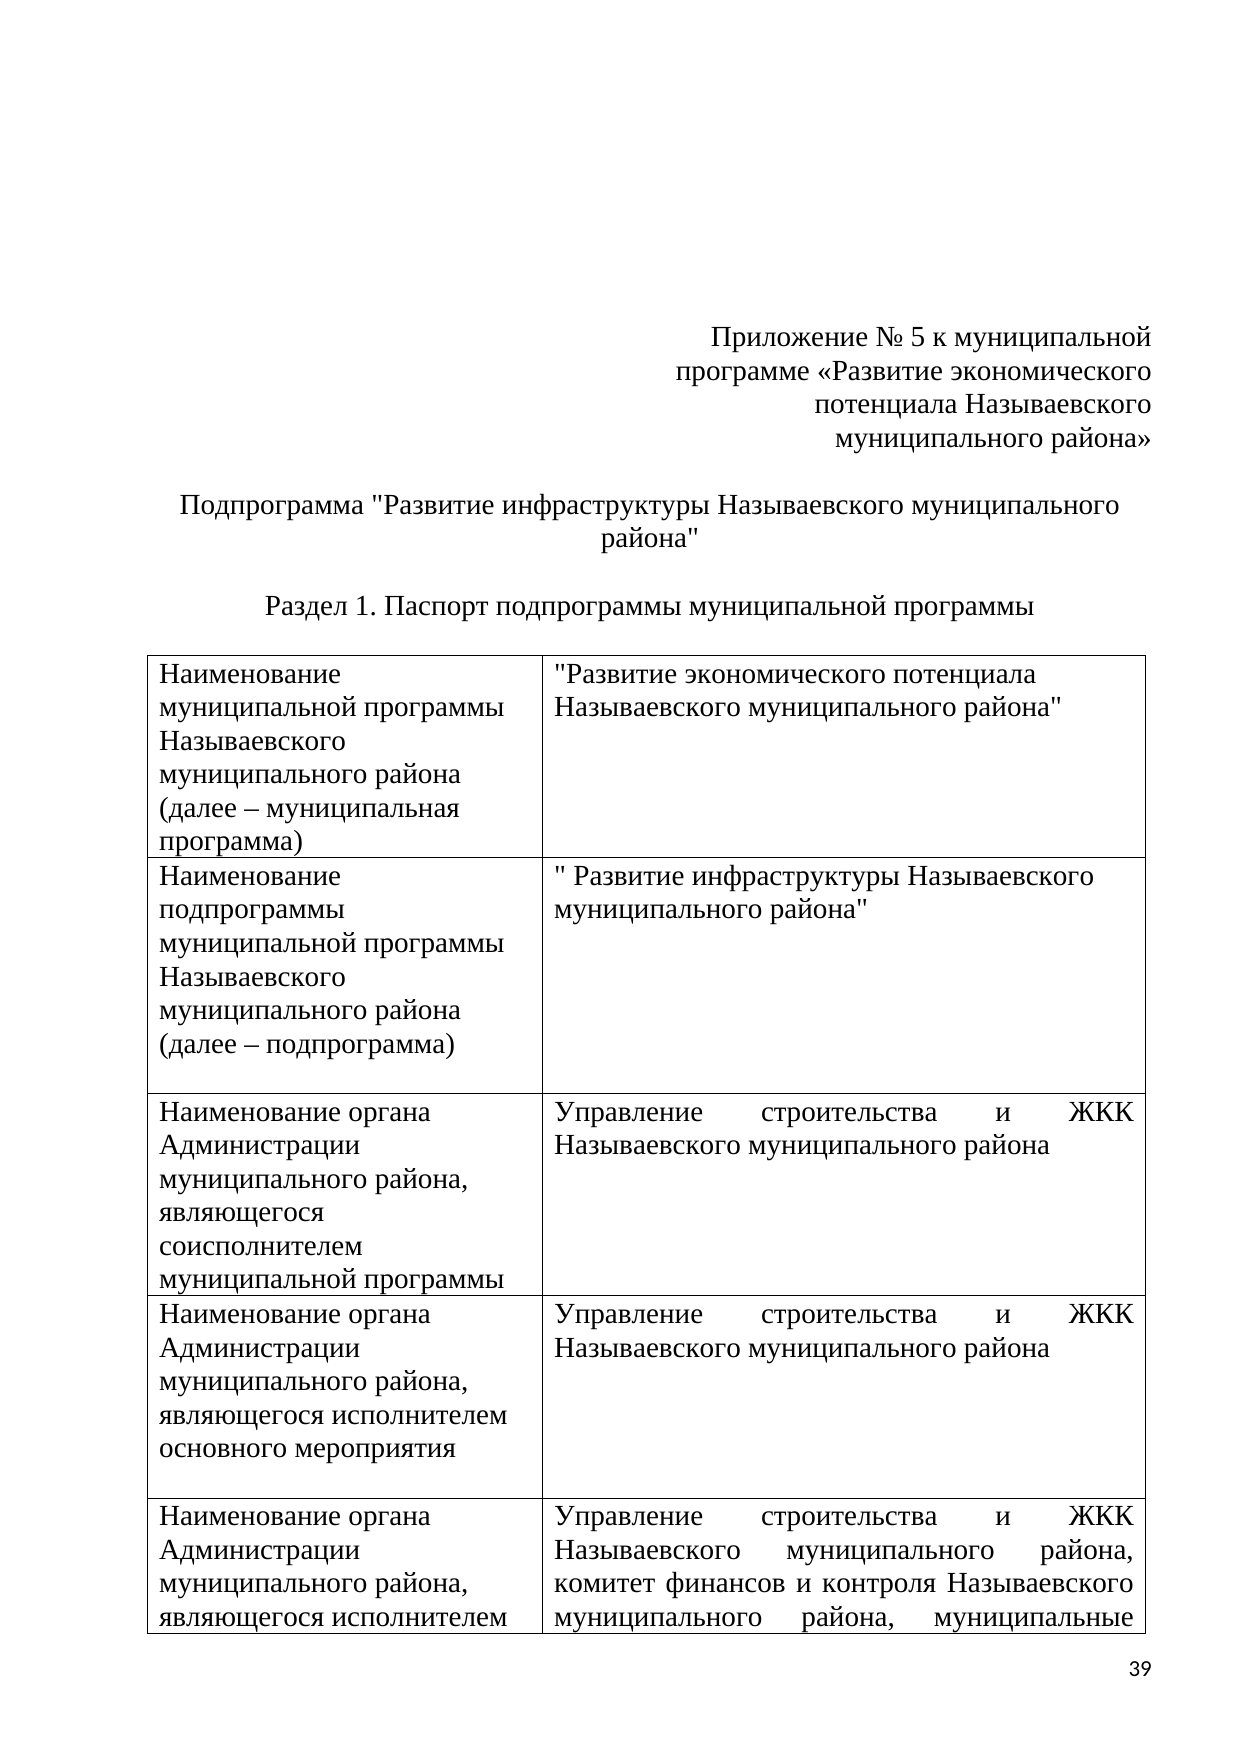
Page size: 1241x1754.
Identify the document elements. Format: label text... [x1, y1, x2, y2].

table_cell Управление строительства и ЖКК Называевского муниципального района [543, 1296, 1145, 1497]
table_header Наименование муниципальной программы Называевского муниципального района (далее – муниципальная программа) [148, 656, 542, 857]
text Подпрограмма "Развитие инфраструктуры Называевского муниципального района" [148, 487, 1152, 554]
table_cell Наименование подпрограммы муниципальной программы Называевского муниципального района (далее – подпрограмма) [148, 858, 542, 1093]
text Приложение № 5 к муниципальной [148, 319, 1152, 353]
table_cell " Развитие инфраструктуры Называевского муниципального района" [543, 858, 1145, 1093]
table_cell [543, 1499, 1145, 1633]
table_cell Управление строительства и ЖКК Называевского муниципального района [543, 1094, 1145, 1295]
table_header "Развитие экономического потенциала Называевского муниципального района" [543, 656, 1145, 857]
text программе «Развитие экономического [148, 353, 1152, 386]
text Раздел 1. Паспорт подпрограммы муниципальной программы [148, 588, 1152, 621]
text потенциала Называевского [148, 386, 1152, 420]
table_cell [148, 1499, 542, 1633]
table_cell Наименование органа Администрации муниципального района, являющегося соисполнителем муниципальной программы [148, 1094, 542, 1295]
table_cell Наименование органа Администрации муниципального района, являющегося исполнителем основного мероприятия [148, 1296, 542, 1497]
text муниципального района» [148, 420, 1152, 453]
